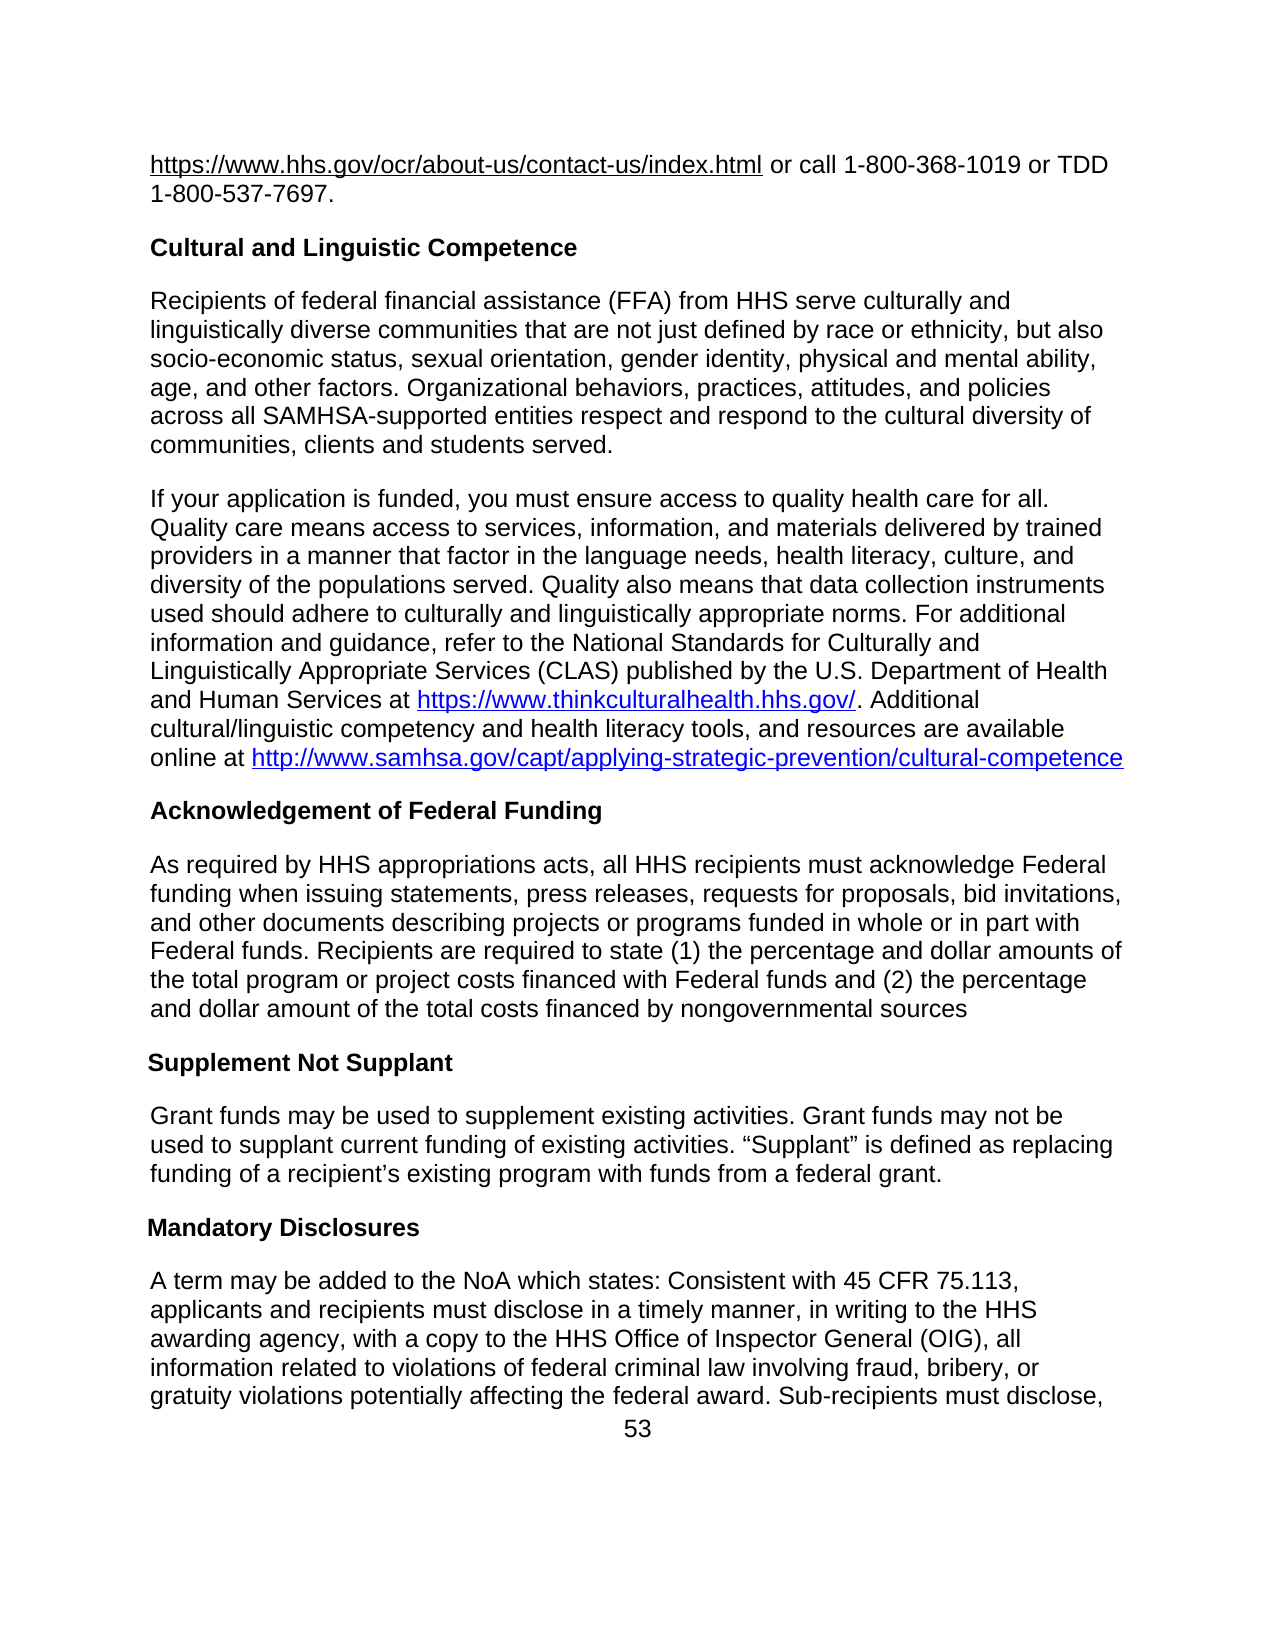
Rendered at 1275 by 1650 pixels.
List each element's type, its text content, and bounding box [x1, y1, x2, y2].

text Acknowledgement of Federal Funding [150, 796, 1125, 825]
text As required by HHS appropriations acts, all HHS recipients must acknowledge Federal funding when issuing statements, press releases, requests for proposals, bid invitations, and other documents describing projects or programs funded in whole or in part with Federal funds. Recipients are required to state (1) the percentage and dollar amounts of the total program or project costs financed with Federal funds and (2) the percentage and dollar amount of the total costs financed by nongovernmental sources [150, 850, 1125, 1022]
text Recipients of federal financial assistance (FFA) from HHS serve culturally and linguistically diverse communities that are not just defined by race or ethnicity, but also socio-economic status, sexual orientation, gender identity, physical and mental ability, age, and other factors. Organizational behaviors, practices, attitudes, and policies across all SAMHSA-supported entities respect and respond to the cultural diversity of communities, clients and students served. [150, 286, 1125, 459]
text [150, 1266, 1125, 1410]
text Supplement Not Supplant [112, 1047, 1125, 1076]
text Cultural and Linguistic Competence [150, 232, 1125, 261]
text If your application is funded, you must ensure access to quality health care for all. Quality care means access to services, information, and materials delivered by trained providers in a manner that factor in the language needs, health literacy, culture, and diversity of the populations served. Quality also means that data collection instruments used should adhere to culturally and linguistically appropriate norms. For additional information and guidance, refer to the National Standards for Culturally and Linguistically Appropriate Services (CLAS) published by the U.S. Department of Health and Human Services at https://www.thinkculturalhealth.hhs.gov/. Additional cultural/linguistic competency and health literacy tools, and resources are available online at http://www.samhsa.gov/capt/applying-strategic-prevention/cultural-competence [150, 484, 1125, 771]
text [150, 150, 1125, 207]
text Mandatory Disclosures [112, 1212, 1125, 1241]
text Grant funds may be used to supplement existing activities. Grant funds may not be used to supplant current funding of existing activities. “Supplant” is defined as replacing funding of a recipient’s existing program with funds from a federal grant. [150, 1101, 1125, 1187]
